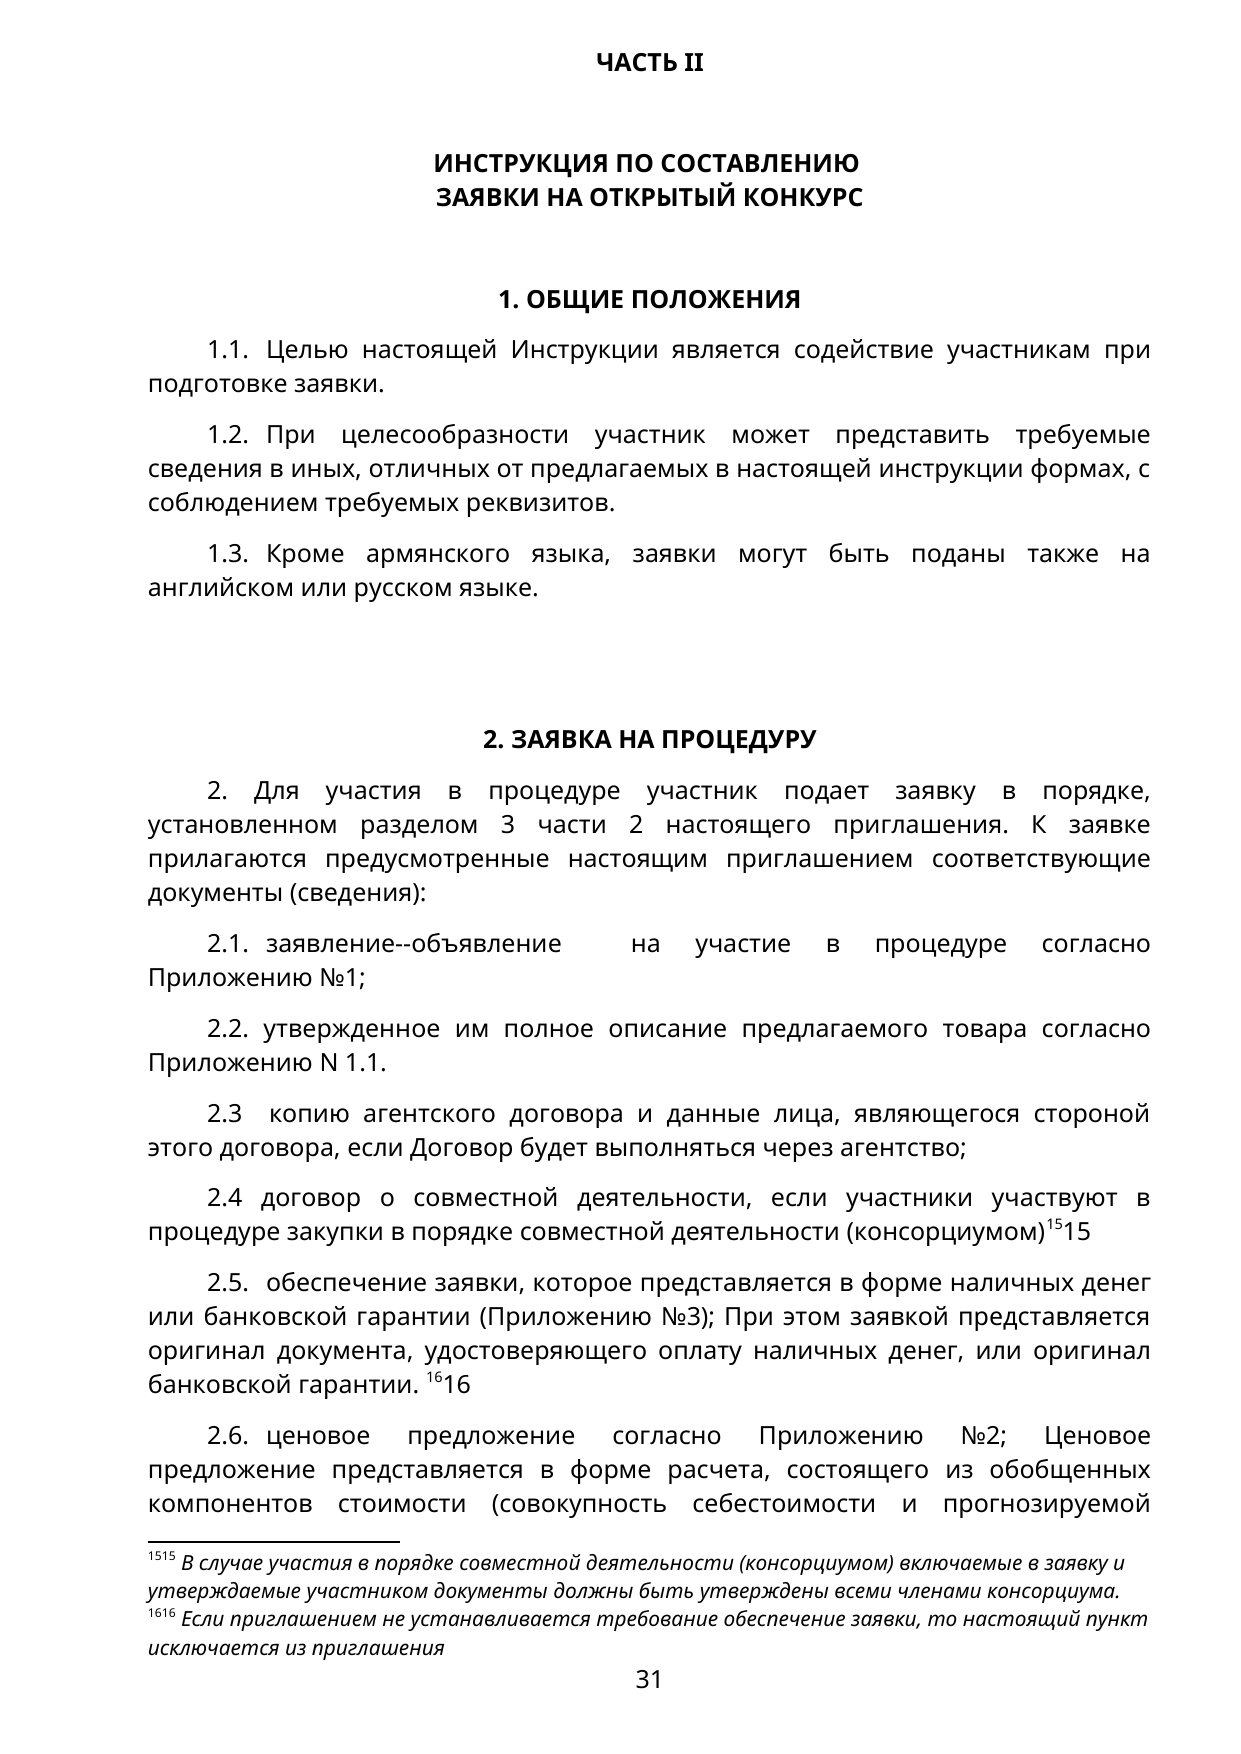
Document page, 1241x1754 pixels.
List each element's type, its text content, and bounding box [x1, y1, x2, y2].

text 2.5. обеспечение заявки, которое представляется в форме наличных денег или банковской гарантии (Приложению №3); При этом заявкой представляется оригинал документа, удостоверяющего оплату наличных денег, или оригинал банковской гарантии. 16 [148, 1265, 1152, 1401]
text 1.2. При целесообразности участник может представить требуемые сведения в иных, отличных от предлагаемых в настоящей инструкции формах, с соблюдением требуемых реквизитов. [148, 417, 1152, 519]
text 2.3 копию агентского договора и данные лица, являющегося стороной этого договора, если Договор будет выполняться через агентство; [148, 1095, 1152, 1163]
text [148, 1418, 1152, 1520]
text 2. Для участия в процедуре участник подает заявку в порядке, установленном разделом 3 части 2 настоящего приглашения. К заявке прилагаются предусмотренные настоящим приглашением соответствующие документы (сведения): [148, 773, 1152, 909]
text ИНСТРУКЦИЯ ПО СОСТАВЛЕНИЮ ЗАЯВКИ НА ОТКРЫТЫЙ КОНКУРС [148, 146, 1152, 214]
text ЧАСТЬ II [148, 44, 1152, 78]
text 2.4 договор о совместной деятельности, если участники участвуют в процедуре закупки в порядке совместной деятельности (консорциумом)15 [148, 1180, 1152, 1248]
text 1.1. Целью настоящей Инструкции является содействие участникам при подготовке заявки. [148, 332, 1152, 400]
text 2.2. утвержденнoе им полное описание предлагаемого товара согласно Приложению N 1.1. [148, 1010, 1152, 1078]
text 1.3. Кроме армянского языка, заявки могут быть поданы также на английском или русском языке. [148, 536, 1152, 604]
text 1. ОБЩИЕ ПОЛОЖЕНИЯ [148, 281, 1152, 315]
text 2. ЗАЯВКА НА ПРОЦЕДУРУ [148, 722, 1152, 756]
text 2.1. заявление--объявлениe на участие в процедуре согласно Приложению №1; [148, 926, 1152, 994]
